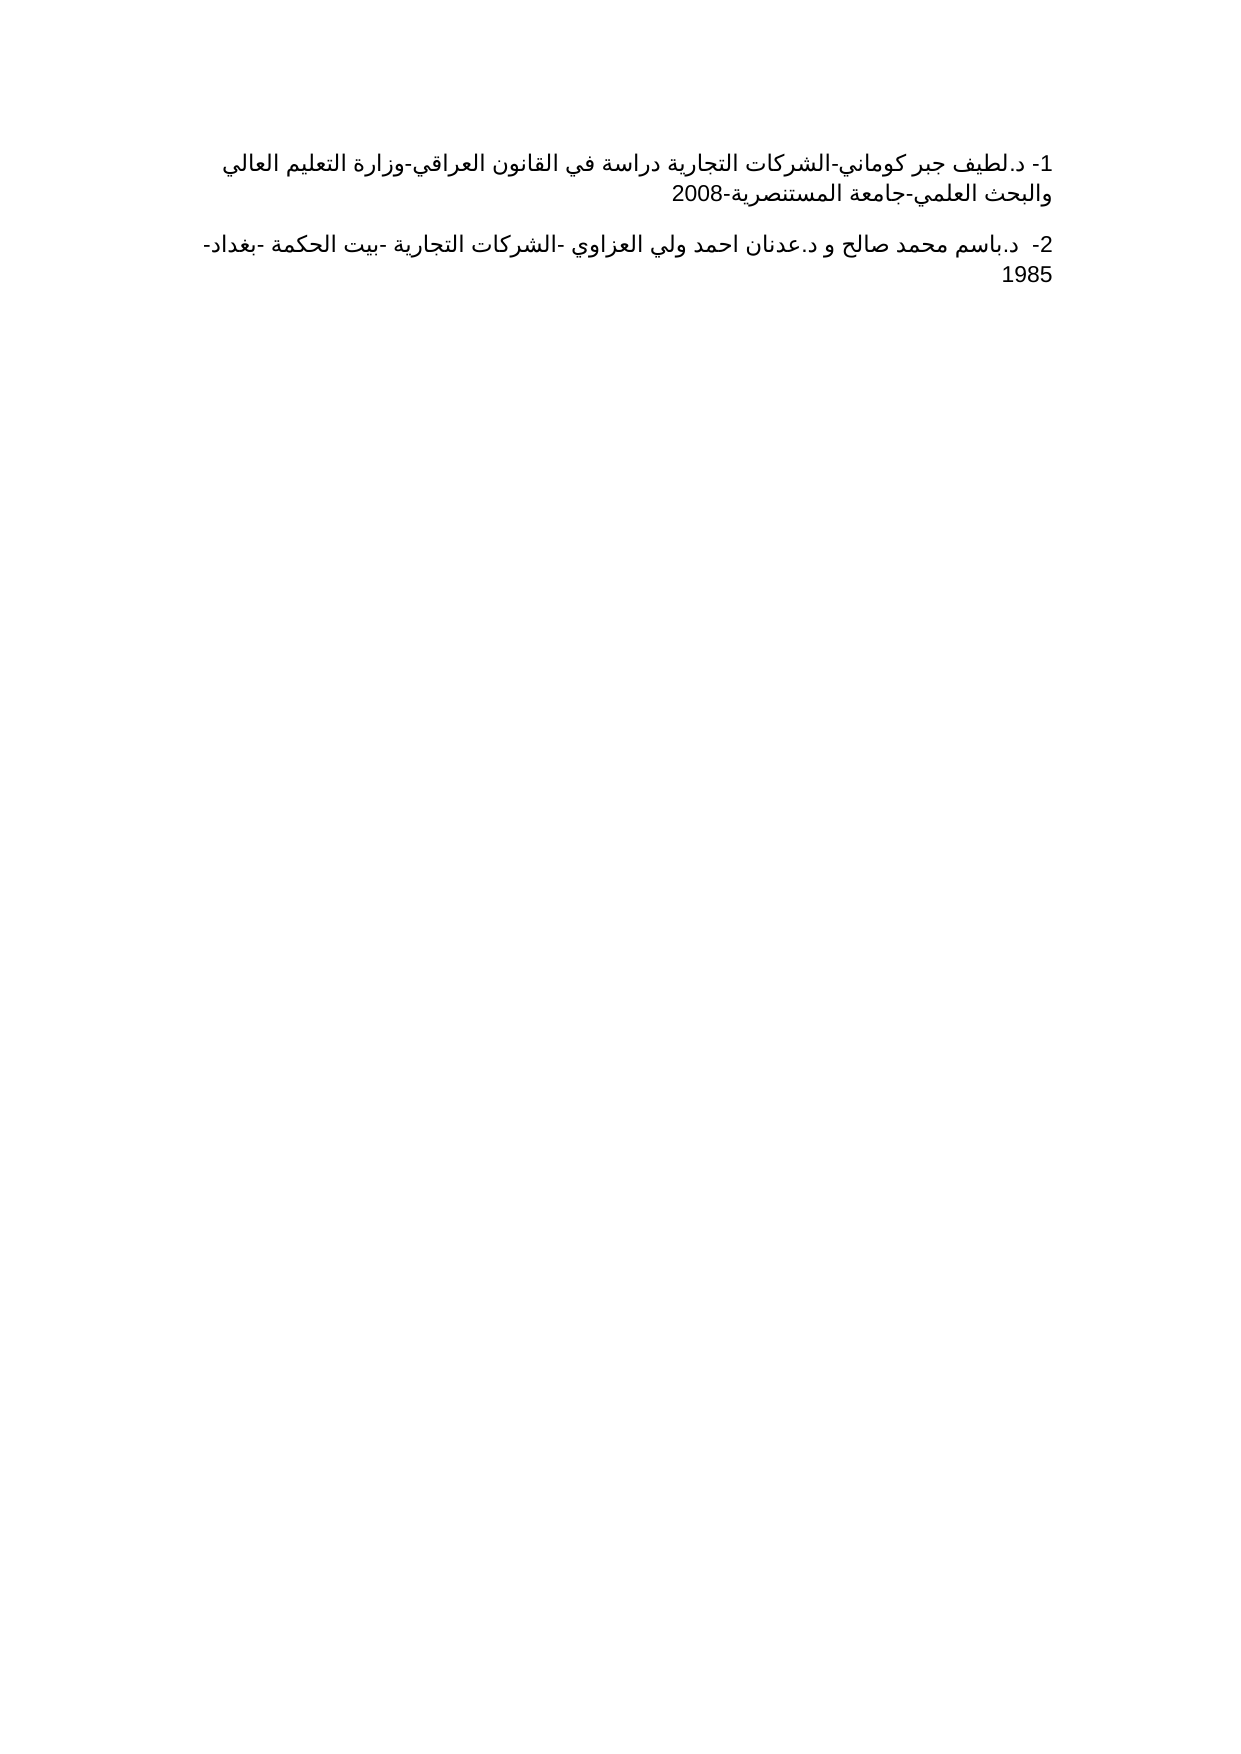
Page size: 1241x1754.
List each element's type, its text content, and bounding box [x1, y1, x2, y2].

text 1- د.لطيف جبر كوماني-الشركات التجارية دراسة في القانون العراقي-وزارة التعليم العالي والبحث العلمي-جامعة المستنصرية-2008 [187, 150, 1053, 207]
text 2- د.باسم محمد صالح و د.عدنان احمد ولي العزاوي -الشركات التجارية -بيت الحكمة -بغداد-1985 [187, 231, 1053, 288]
